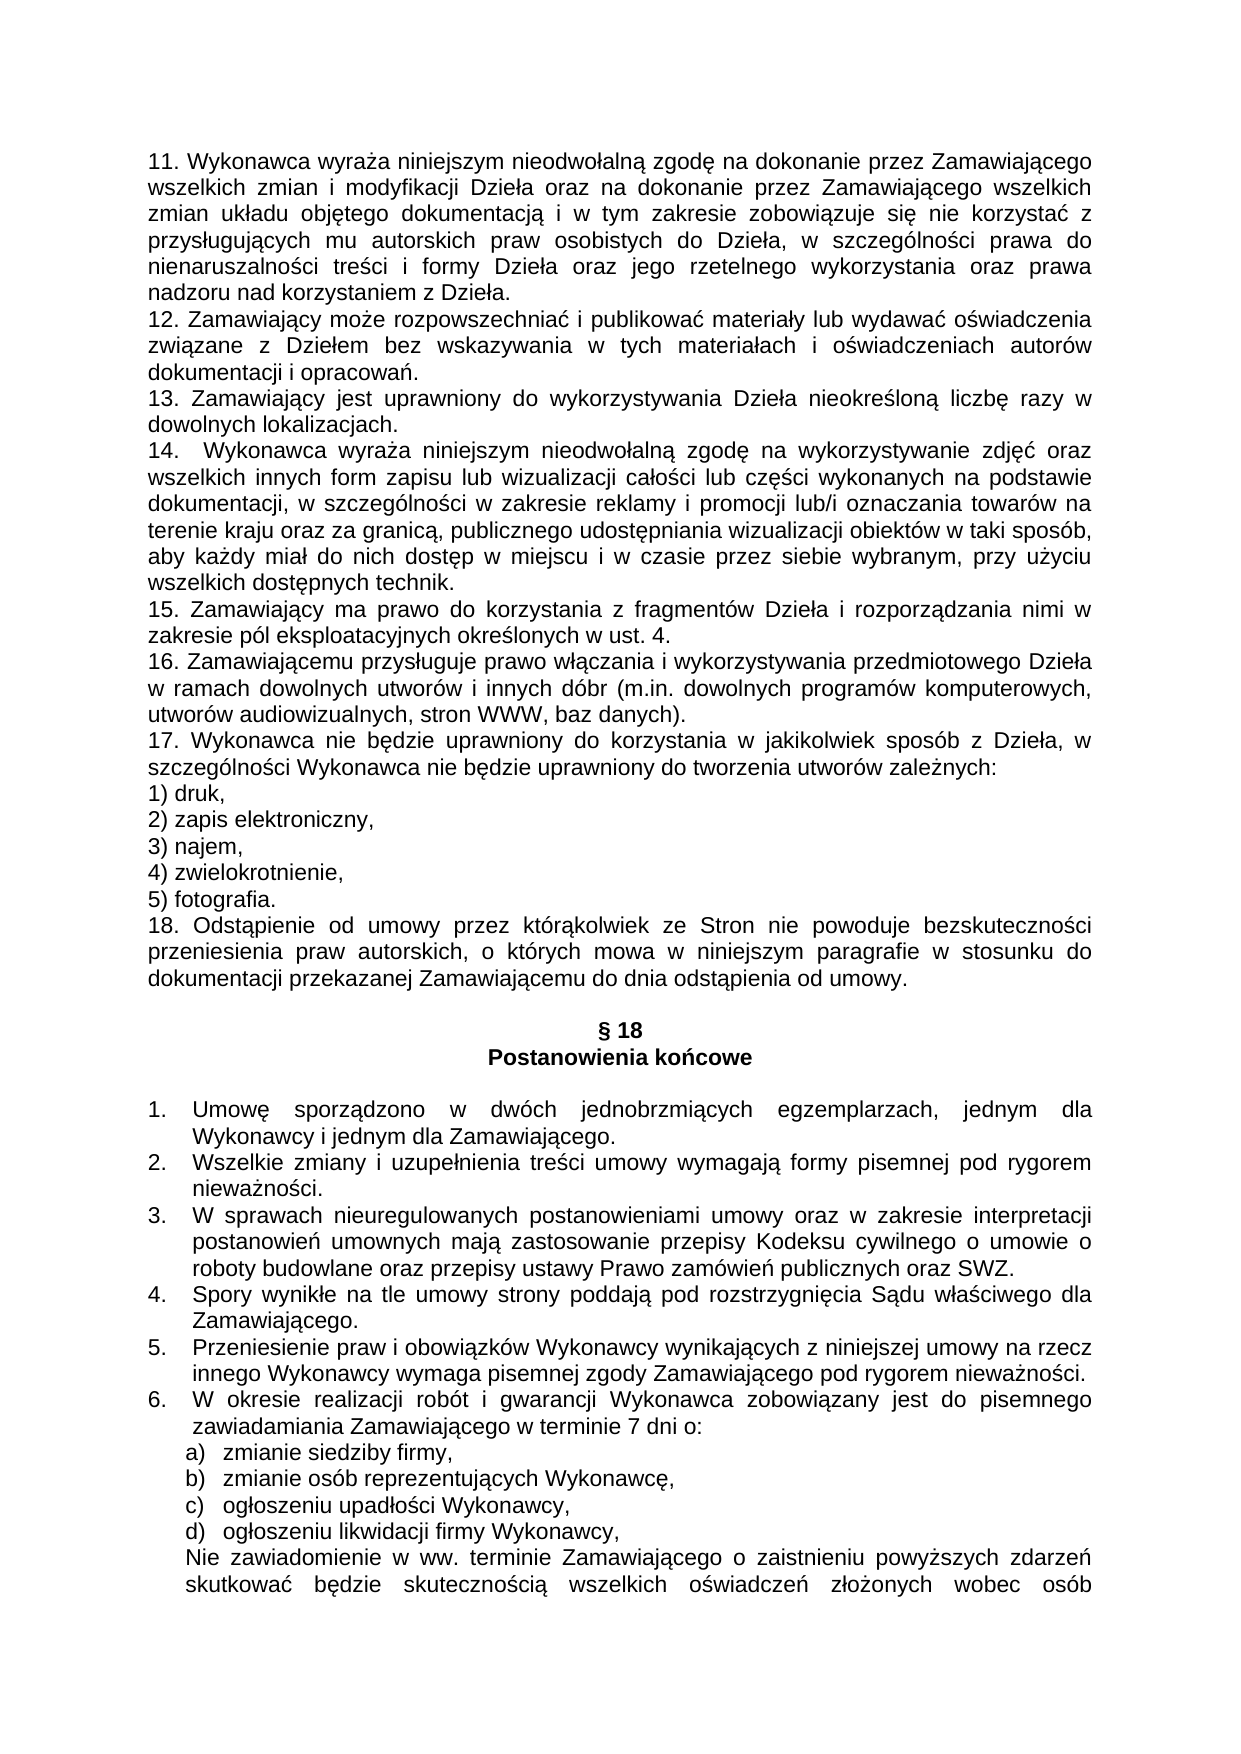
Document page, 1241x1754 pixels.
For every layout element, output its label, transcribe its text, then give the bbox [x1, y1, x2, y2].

text 18. Odstąpienie od umowy przez którąkolwiek ze Stron nie powoduje bezskuteczności przeniesienia praw autorskich, o których mowa w niniejszym paragrafie w stosunku do dokumentacji przekazanej Zamawiającemu do dnia odstąpienia od umowy. [148, 912, 1093, 991]
text § 18 [148, 1017, 1093, 1044]
text 2) zapis elektroniczny, [148, 806, 1093, 833]
list ogłoszeniu likwidacji firmy Wykonawcy, [185, 1518, 1093, 1544]
text 1) druk, [148, 780, 1093, 806]
list zmianie siedziby firmy, [185, 1439, 1093, 1465]
text 4) zwielokrotnienie, [148, 859, 1093, 886]
text 3) najem, [148, 833, 1093, 859]
list Umowę sporządzono w dwóch jednobrzmiących egzemplarzach, jednym dla Wykonawcy i jednym dla Zamawiającego. [148, 1096, 1093, 1149]
list Spory wynikłe na tle umowy strony poddają pod rozstrzygnięcia Sądu właściwego dla Zamawiającego. [148, 1281, 1093, 1333]
text 16. Zamawiającemu przysługuje prawo włączania i wykorzystywania przedmiotowego Dzieła w ramach dowolnych utworów i innych dóbr (m.in. dowolnych programów komputerowych, utworów audiowizualnych, stron WWW, baz danych). [148, 648, 1093, 727]
list Przeniesienie praw i obowiązków Wykonawcy wynikających z niniejszej umowy na rzecz innego Wykonawcy wymaga pisemnej zgody Zamawiającego pod rygorem nieważności. [148, 1333, 1093, 1386]
text 5) fotografia. [148, 886, 1093, 912]
list ogłoszeniu upadłości Wykonawcy, [185, 1492, 1093, 1518]
text 12. Zamawiający może rozpowszechniać i publikować materiały lub wydawać oświadczenia związane z Dziełem bez wskazywania w tych materiałach i oświadczeniach autorów dokumentacji i opracowań. [148, 306, 1093, 385]
text 11. Wykonawca wyraża niniejszym nieodwołalną zgodę na dokonanie przez Zamawiającego wszelkich zmian i modyfikacji Dzieła oraz na dokonanie przez Zamawiającego wszelkich zmian układu objętego dokumentacją i w tym zakresie zobowiązuje się nie korzystać z przysługujących mu autorskich praw osobistych do Dzieła, w szczególności prawa do nienaruszalności treści i formy Dzieła oraz jego rzetelnego wykorzystania oraz prawa nadzoru nad korzystaniem z Dzieła. [148, 148, 1093, 306]
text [185, 1544, 1093, 1597]
text Postanowienia końcowe [148, 1044, 1093, 1070]
list zmianie osób reprezentujących Wykonawcę, [185, 1465, 1093, 1492]
list W sprawach nieuregulowanych postanowieniami umowy oraz w zakresie interpretacji postanowień umownych mają zastosowanie przepisy Kodeksu cywilnego o umowie o roboty budowlane oraz przepisy ustawy Prawo zamówień publicznych oraz SWZ. [148, 1202, 1093, 1281]
list Wszelkie zmiany i uzupełnienia treści umowy wymagają formy pisemnej pod rygorem nieważności. [148, 1149, 1093, 1202]
list W okresie realizacji robót i gwarancji Wykonawca zobowiązany jest do pisemnego zawiadamiania Zamawiającego w terminie 7 dni o: [148, 1386, 1093, 1439]
text 15. Zamawiający ma prawo do korzystania z fragmentów Dzieła i rozporządzania nimi w zakresie pól eksploatacyjnych określonych w ust. 4. [148, 596, 1093, 648]
text 17. Wykonawca nie będzie uprawniony do korzystania w jakikolwiek sposób z Dzieła, w szczególności Wykonawca nie będzie uprawniony do tworzenia utworów zależnych: [148, 727, 1093, 780]
text 13. Zamawiający jest uprawniony do wykorzystywania Dzieła nieokreśloną liczbę razy w dowolnych lokalizacjach. [148, 385, 1093, 437]
text 14. Wykonawca wyraża niniejszym nieodwołalną zgodę na wykorzystywanie zdjęć oraz wszelkich innych form zapisu lub wizualizacji całości lub części wykonanych na podstawie dokumentacji, w szczególności w zakresie reklamy i promocji lub/i oznaczania towarów na terenie kraju oraz za granicą, publicznego udostępniania wizualizacji obiektów w taki sposób, aby każdy miał do nich dostęp w miejscu i w czasie przez siebie wybranym, przy użyciu wszelkich dostępnych technik. [148, 437, 1093, 596]
